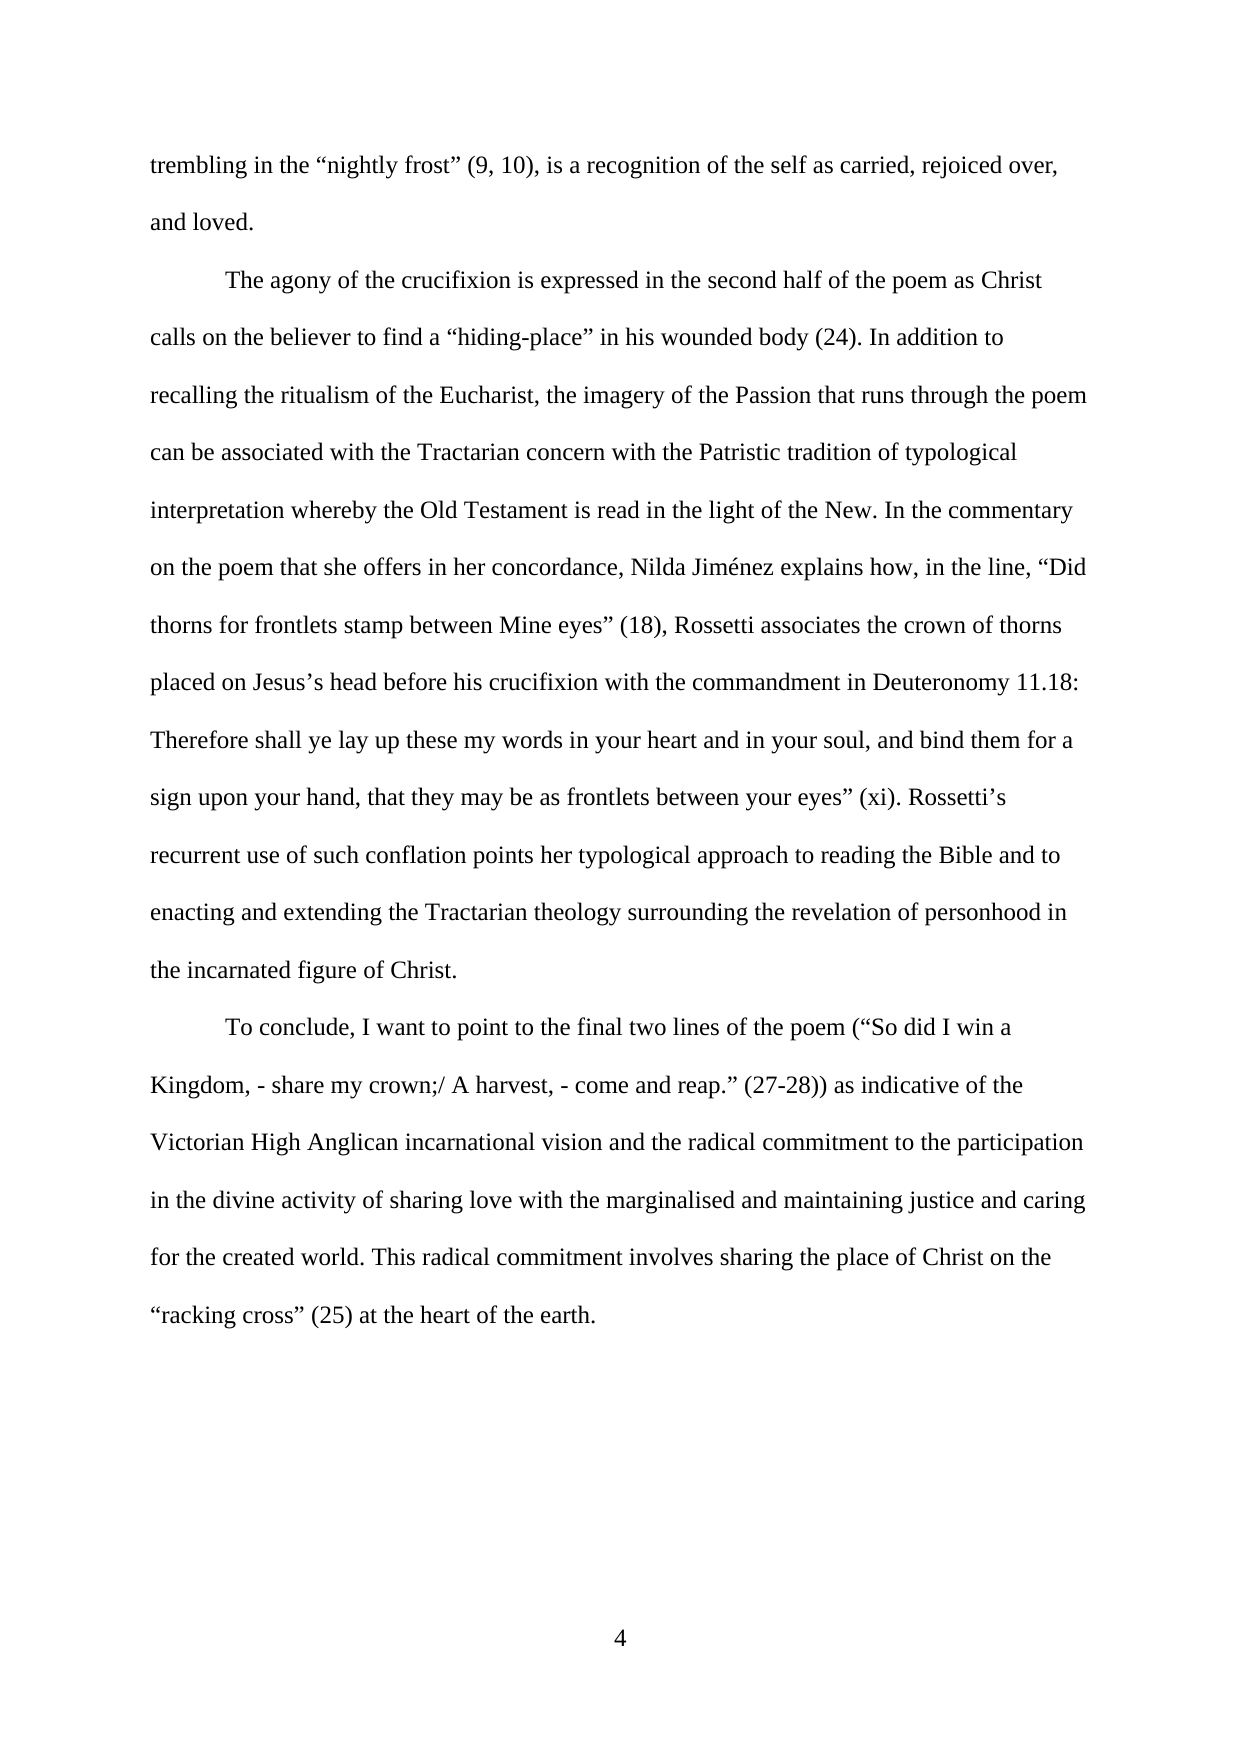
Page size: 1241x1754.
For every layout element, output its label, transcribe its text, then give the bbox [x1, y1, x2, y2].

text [150, 150, 1090, 236]
text To conclude, I want to point to the final two lines of the poem (“So did I win a Kingdom, - share my crown;/ A harvest, - come and reap.” (27-28)) as indicative of the Victorian High Anglican incarnational vision and the radical commitment to the participation in the divine activity of sharing love with the marginalised and maintaining justice and caring for the created world. This radical commitment involves sharing the place of Christ on the “racking cross” (25) at the heart of the earth. [150, 1012, 1090, 1329]
text The agony of the crucifixion is expressed in the second half of the poem as Christ calls on the believer to find a “hiding-place” in his wounded body (24). In addition to recalling the ritualism of the Eucharist, the imagery of the Passion that runs through the poem can be associated with the Tractarian concern with the Patristic tradition of typological interpretation whereby the Old Testament is read in the light of the New. In the commentary on the poem that she offers in her concordance, Nilda Jiménez explains how, in the line, “Did thorns for frontlets stamp between Mine eyes” (18), Rossetti associates the crown of thorns placed on Jesus’s head before his crucifixion with the commandment in Deuteronomy 11.18: Therefore shall ye lay up these my words in your heart and in your soul, and bind them for a sign upon your hand, that they may be as frontlets between your eyes” (xi). Rossetti’s recurrent use of such conflation points her typological approach to reading the Bible and to enacting and extending the Tractarian theology surrounding the revelation of personhood in the incarnated figure of Christ. [150, 265, 1090, 984]
